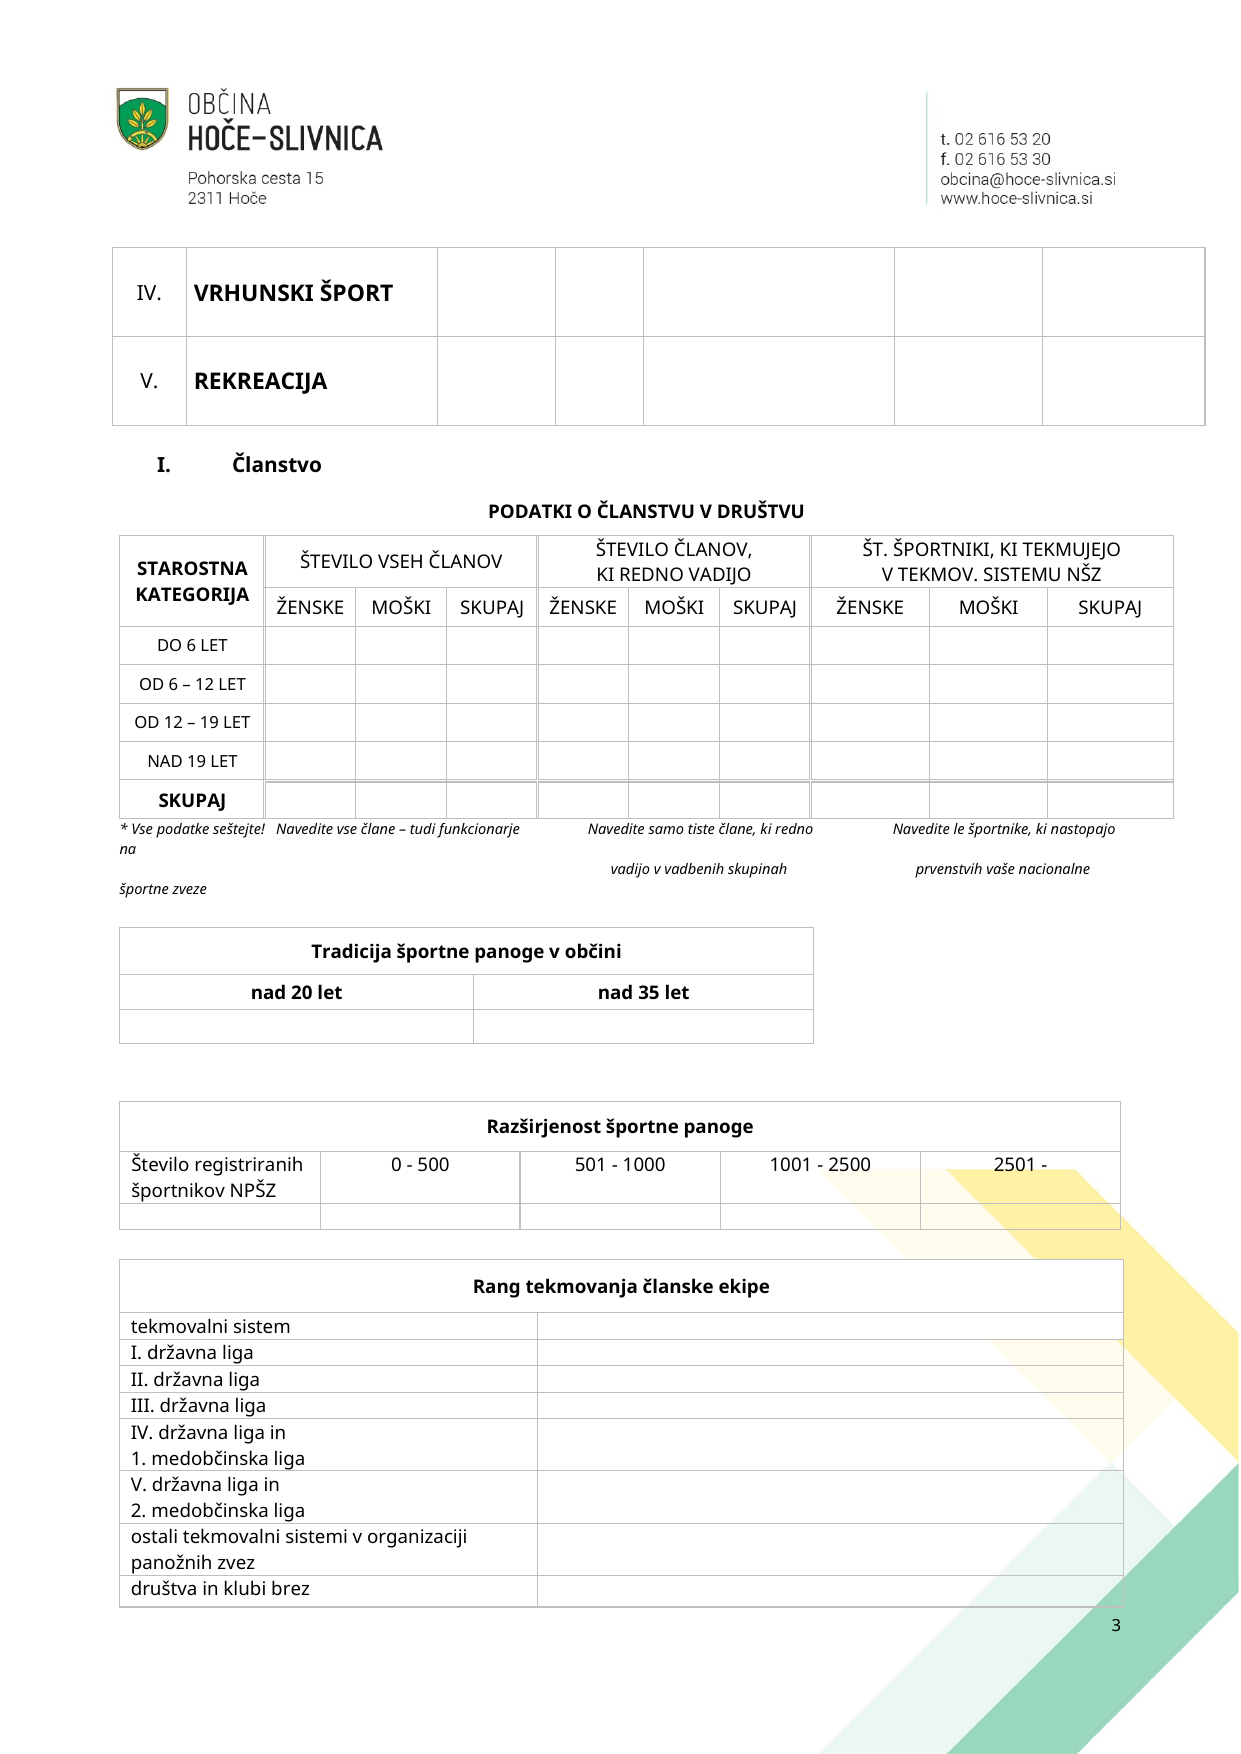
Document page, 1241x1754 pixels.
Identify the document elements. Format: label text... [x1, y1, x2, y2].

table_cell [721, 1204, 920, 1229]
table_cell Število registriranih športnikov NPŠZ [120, 1152, 320, 1203]
table_cell [447, 627, 536, 664]
table_cell [447, 742, 536, 779]
table_cell [930, 627, 1047, 664]
table_cell ŠTEVILO VSEH ČLANOV [266, 536, 536, 587]
table_cell ostali tekmovalni sistemi v organizaciji panožnih zvez [120, 1524, 537, 1574]
table_cell [521, 1204, 720, 1229]
table_header Razširjenost športne panoge [120, 1102, 1120, 1151]
table_cell [266, 665, 355, 702]
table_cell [120, 1576, 537, 1606]
table_cell [538, 1419, 1123, 1470]
table_cell SKUPAJ [447, 588, 536, 626]
table_cell ŽENSKE [539, 588, 628, 626]
table_cell [447, 665, 536, 702]
table_cell [447, 704, 536, 741]
table_cell [1048, 704, 1173, 741]
table_cell [1043, 248, 1204, 336]
table_cell [356, 665, 446, 702]
table_cell [120, 1010, 473, 1043]
table_cell OD 12 – 19 LET [120, 704, 263, 741]
table_cell [356, 627, 446, 664]
table_cell [629, 742, 719, 779]
table_cell V. državna liga in 2. medobčinska liga [120, 1471, 537, 1522]
table_cell [266, 783, 355, 818]
table_cell [539, 783, 628, 818]
table_cell [930, 704, 1047, 741]
table_cell [720, 742, 809, 779]
table_cell III. državna liga [120, 1393, 537, 1418]
table_cell 0 - 500 [321, 1152, 519, 1203]
table_cell [538, 1340, 1123, 1365]
table_cell [921, 1204, 1120, 1229]
table_cell [538, 1366, 1123, 1392]
table_cell ŠT. ŠPORTNIKI, KI TEKMUJEJO V TEKMOV. SISTEMU NŠZ [812, 536, 1173, 587]
table_cell [1048, 665, 1173, 702]
picture [0, 0, 1239, 1754]
table_cell [538, 1313, 1123, 1339]
table_cell [538, 1576, 1123, 1606]
table_cell [930, 783, 1047, 818]
table_cell [629, 704, 719, 741]
table_cell [556, 337, 643, 424]
table_cell [720, 665, 809, 702]
table_cell nad 35 let [474, 975, 813, 1009]
table_cell [120, 1204, 320, 1229]
table_cell [356, 742, 446, 779]
table_cell nad 20 let [120, 975, 473, 1009]
table_header Rang tekmovanja članske ekipe [120, 1260, 1123, 1312]
table_cell [474, 1010, 813, 1043]
table_cell NAD 19 LET [120, 742, 263, 779]
table_cell II. državna liga [120, 1366, 537, 1392]
table_cell V. [113, 337, 186, 424]
table_cell [538, 1471, 1123, 1522]
table_cell SKUPAJ [1048, 588, 1173, 626]
table_cell DO 6 LET [120, 627, 263, 664]
table_cell [1048, 742, 1173, 779]
table_cell [538, 1393, 1123, 1418]
table_cell [720, 704, 809, 741]
table_cell [356, 783, 446, 818]
table_cell [930, 742, 1047, 779]
table_cell [438, 337, 555, 424]
table_cell [629, 783, 719, 818]
table_cell [720, 627, 809, 664]
table_cell [895, 248, 1042, 336]
table_cell [1043, 337, 1204, 424]
table_cell [1048, 783, 1173, 818]
table_cell [539, 627, 628, 664]
table_cell [539, 665, 628, 702]
table_cell [930, 665, 1047, 702]
table_cell VRHUNSKI ŠPORT [187, 248, 437, 336]
table_cell MOŠKI [930, 588, 1047, 626]
table_cell [812, 742, 929, 779]
table_cell [720, 783, 809, 818]
table_cell [1048, 627, 1173, 664]
subtitle Članstvo [157, 451, 1121, 479]
table_cell 1001 - 2500 [721, 1152, 920, 1203]
table_cell [356, 704, 446, 741]
table_header Tradicija športne panoge v občini [120, 928, 813, 974]
table_cell MOŠKI [356, 588, 446, 626]
table_cell tekmovalni sistem [120, 1313, 537, 1339]
table_cell [321, 1204, 519, 1229]
table_cell [266, 742, 355, 779]
table_cell [812, 627, 929, 664]
table_cell [629, 627, 719, 664]
table_cell REKREACIJA [187, 337, 437, 424]
table_cell ŽENSKE [812, 588, 929, 626]
table_cell [539, 704, 628, 741]
table_cell [539, 742, 628, 779]
table_cell IV. [113, 248, 186, 336]
table_cell ŠTEVILO ČLANOV, KI REDNO VADIJO [539, 536, 809, 587]
table_cell [447, 783, 536, 818]
table_cell [629, 665, 719, 702]
table_cell [812, 665, 929, 702]
table_cell MOŠKI [629, 588, 719, 626]
table_cell [556, 248, 643, 336]
table_cell STAROSTNA KATEGORIJA [120, 536, 263, 626]
table_cell SKUPAJ [120, 780, 263, 818]
text * Vse podatke seštejte! Navedite vse člane – tudi funkcionarje Navedite samo tiste člane, ki redno Navedite le športnike, ki nastopajo na vadijo v vadbenih skupinah prvenstvih vaše nacionalne športne zveze [119, 819, 1121, 898]
table_cell IV. državna liga in 1. medobčinska liga [120, 1419, 537, 1470]
table_cell I. državna liga [120, 1340, 537, 1365]
table_cell [538, 1524, 1123, 1574]
table_cell OD 6 – 12 LET [120, 665, 263, 702]
table_cell ŽENSKE [266, 588, 355, 626]
table_cell 501 - 1000 [521, 1152, 720, 1203]
table_cell [266, 627, 355, 664]
table_cell [812, 704, 929, 741]
table_cell [266, 704, 355, 741]
table_cell SKUPAJ [720, 588, 809, 626]
table_cell [812, 783, 929, 818]
table_cell [438, 248, 555, 336]
table_header PODATKI O ČLANSTVU V DRUŠTVU [120, 486, 1173, 535]
table_cell [644, 248, 894, 336]
table_cell 2501 - [921, 1152, 1120, 1203]
table_cell [644, 337, 894, 424]
table_cell [895, 337, 1042, 424]
